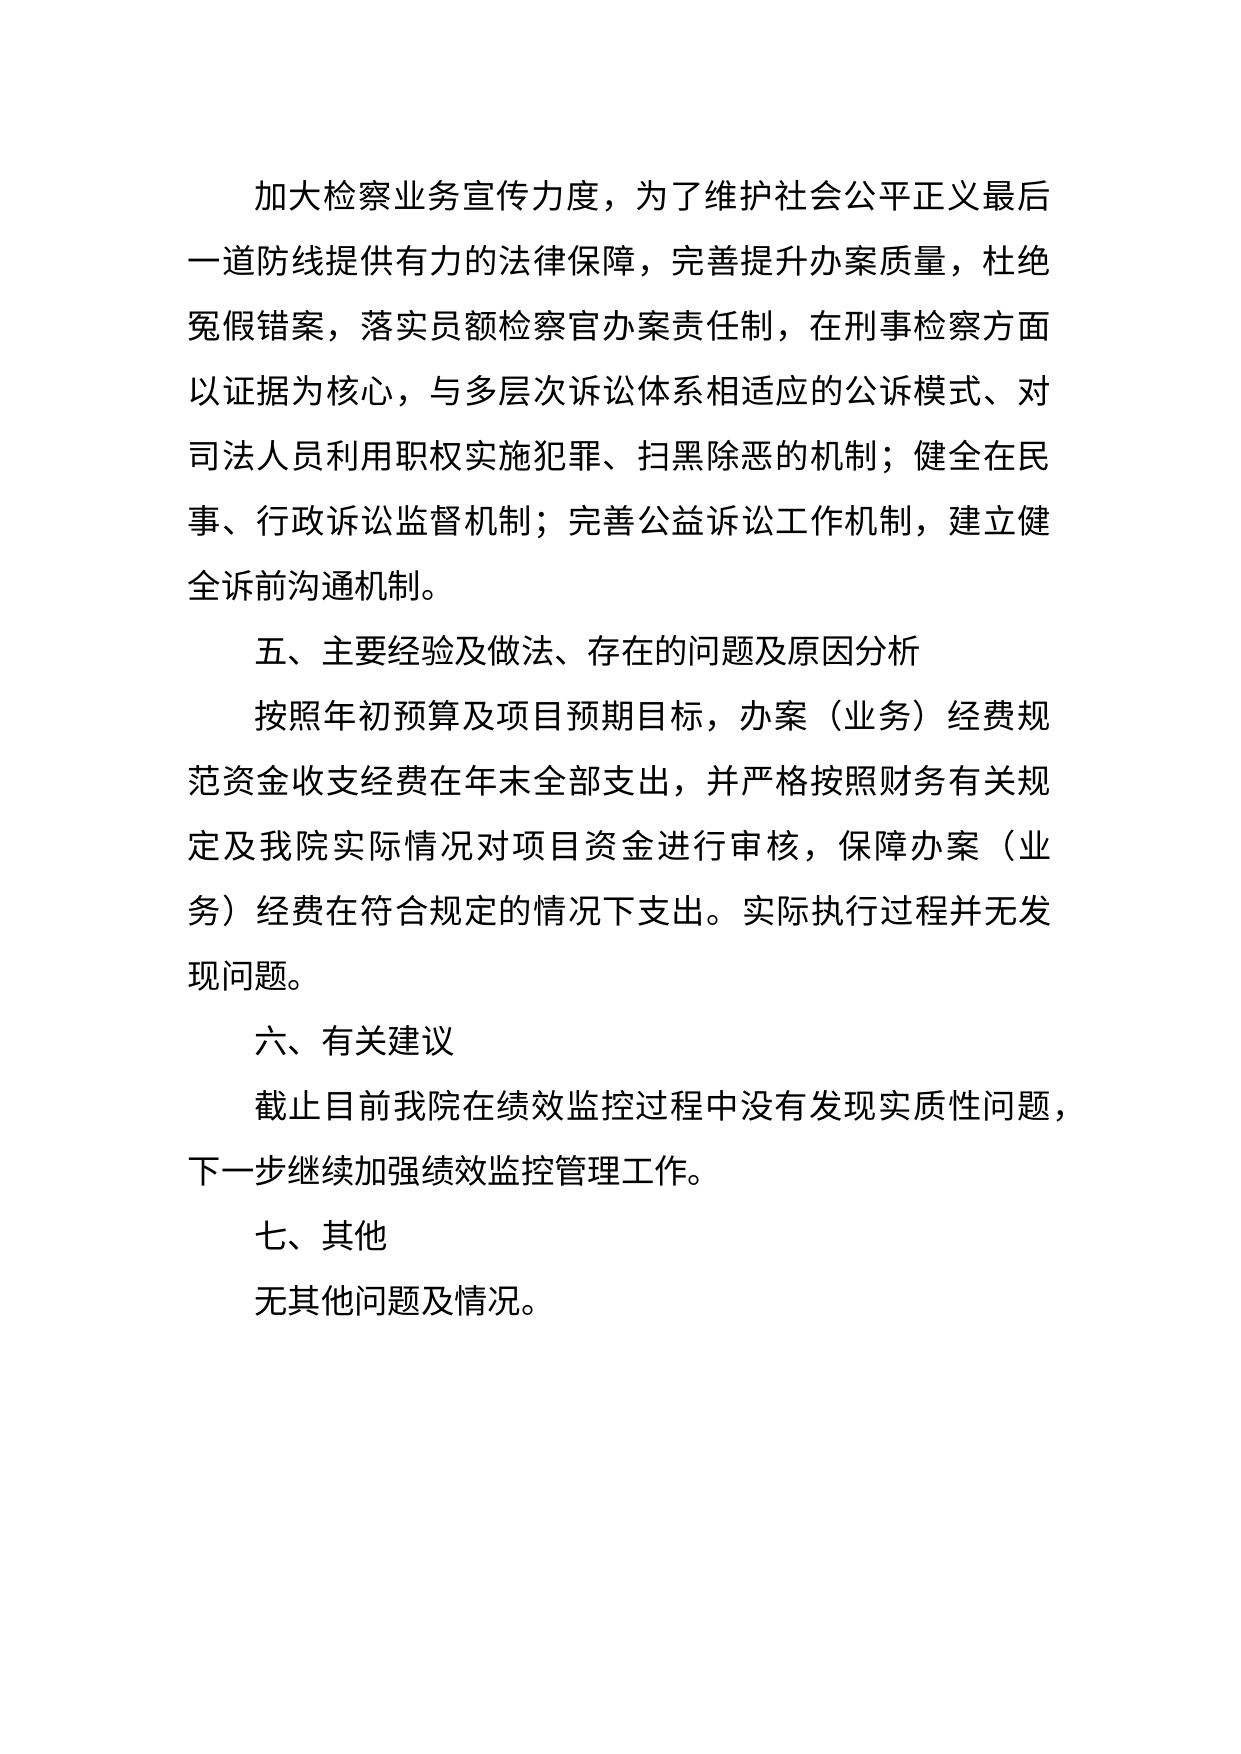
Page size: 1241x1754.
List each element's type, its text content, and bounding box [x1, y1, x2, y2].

text 五、主要经验及做法、存在的问题及原因分析 [187, 617, 1053, 682]
text 按照年初预算及项目预期目标，办案（业务）经费规范资金收支经费在年末全部支出，并严格按照财务有关规定及我院实际情况对项目资金进行审核，保障办案（业务）经费在符合规定的情况下支出。实际执行过程并无发现问题。 [187, 682, 1053, 1007]
text 七、其他 [187, 1202, 1053, 1267]
text 无其他问题及情况。 [187, 1267, 1053, 1332]
text 截止目前我院在绩效监控过程中没有发现实质性问题，下一步继续加强绩效监控管理工作。 [187, 1072, 1053, 1202]
text 加大检察业务宣传力度，为了维护社会公平正义最后一道防线提供有力的法律保障，完善提升办案质量，杜绝冤假错案，落实员额检察官办案责任制，在刑事检察方面，以证据为核心，与多层次诉讼体系相适应的公诉模式、对司法人员利用职权实施犯罪、扫黑除恶的机制；健全在民事、行政诉讼监督机制；完善公益诉讼工作机制，建立健全诉前沟通机制。 [187, 162, 1053, 617]
text 六、有关建议 [187, 1007, 1053, 1072]
